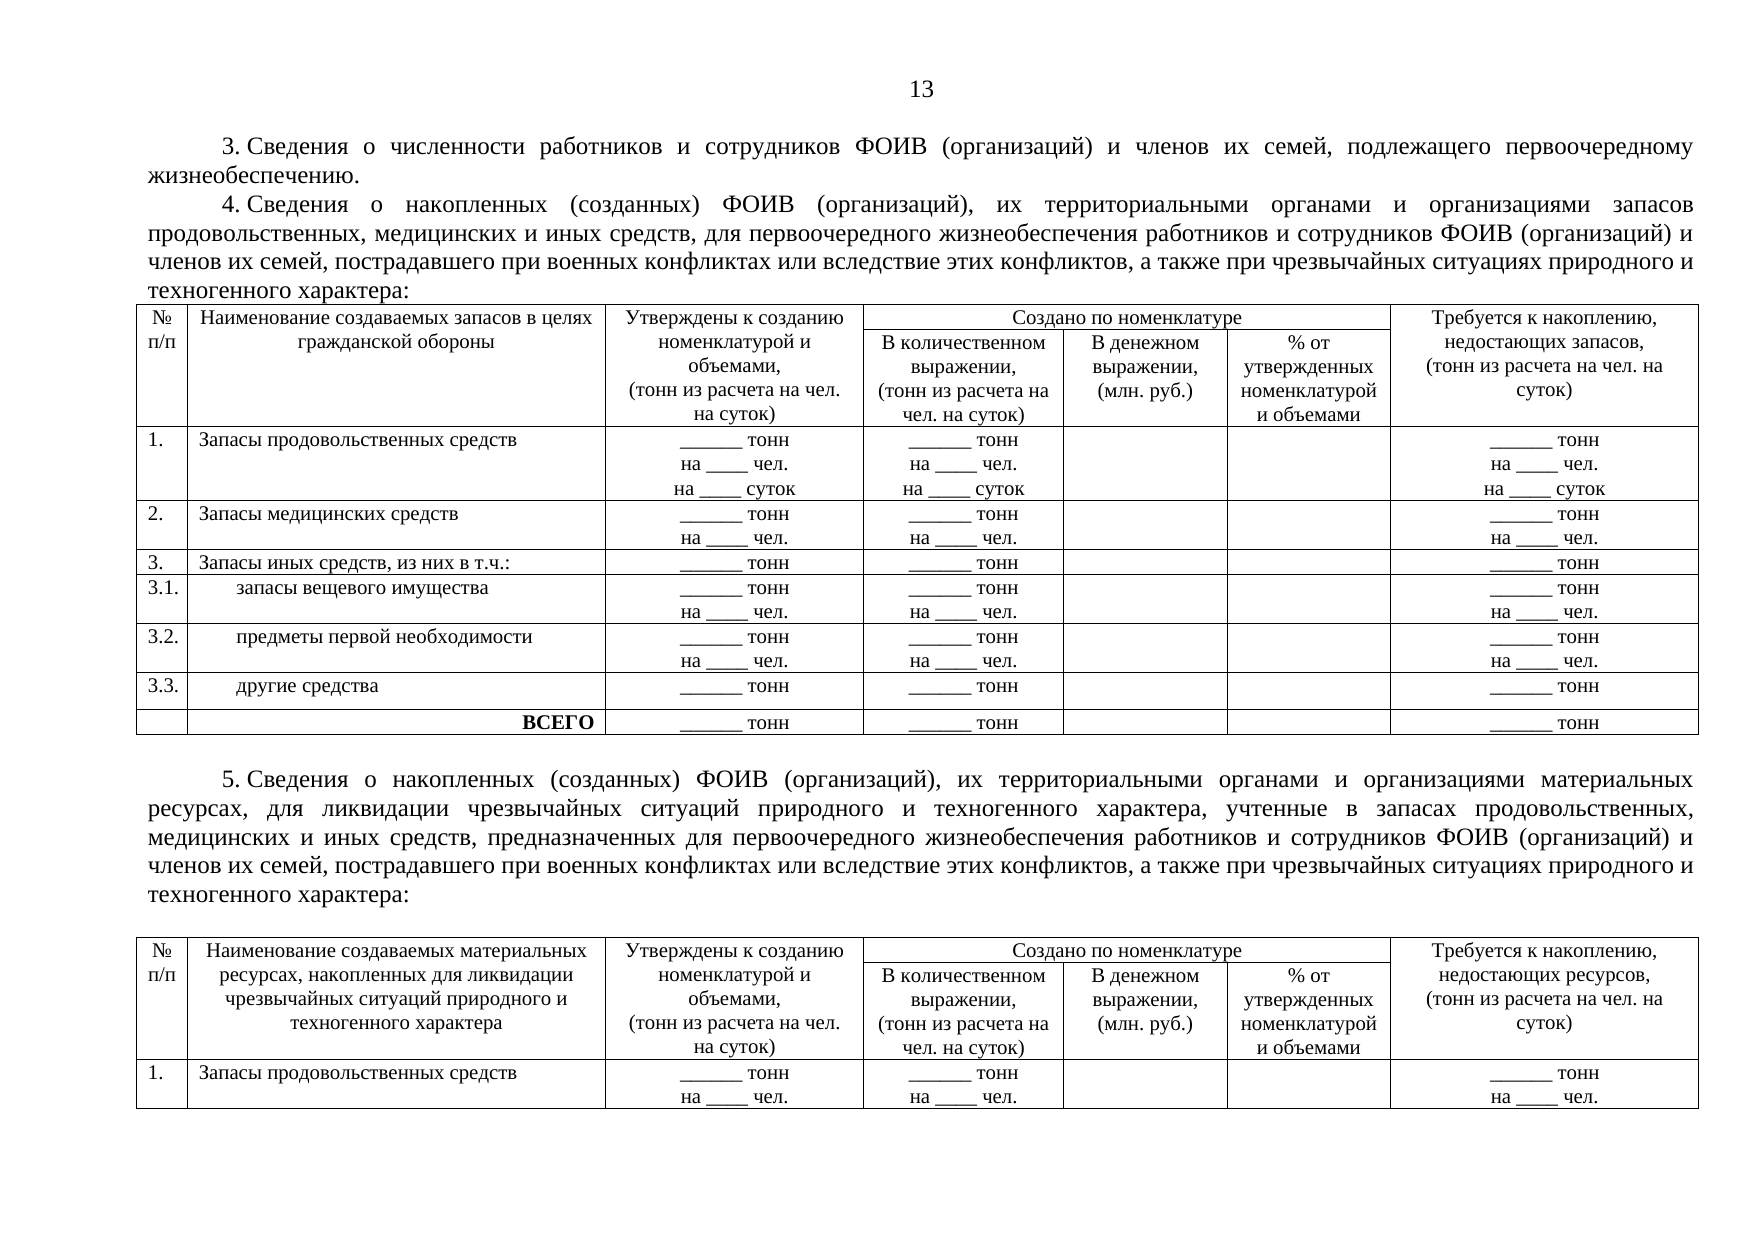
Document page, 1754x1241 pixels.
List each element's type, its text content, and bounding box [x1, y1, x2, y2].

table_header Создано по номенклатуре [864, 305, 1390, 329]
table_cell [1064, 550, 1227, 574]
table_cell [137, 624, 187, 672]
table_cell [1064, 624, 1227, 672]
table_cell ______ тонн на ____ чел. на ____ суток [864, 1060, 1063, 1108]
text 5. Сведения о накопленных (созданных) ФОИВ (организаций), их территориальными органами и организациями материальных ресурсах, для ликвидации чрезвычайных ситуаций природного и техногенного характера, учтенные в запасах продовольственных, медицинских и иных средств, предназначенных для первоочередного жизнеобеспечения работников и сотрудников ФОИВ (организаций) и членов их семей, пострадавшего при военных конфликтах или вследствие этих конфликтов, а также при чрезвычайных ситуациях природного и техногенного характера: [148, 764, 1695, 908]
table_cell [1228, 550, 1390, 574]
table_cell [137, 427, 187, 499]
table_cell [1228, 575, 1390, 623]
table_cell ______ тонн [864, 673, 1063, 709]
table_cell [1228, 1060, 1390, 1108]
table_cell Запасы иных средств, из них в т.ч.: [188, 550, 605, 574]
table_cell [137, 501, 187, 549]
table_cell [864, 963, 1063, 1059]
table_cell ______ тонн [864, 550, 1063, 574]
table_cell другие средства [188, 673, 605, 709]
table_cell ______ тонн на ____ чел. [1391, 624, 1698, 672]
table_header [188, 938, 605, 1059]
table_cell ______ тонн на ____ чел. [1391, 501, 1698, 549]
table_cell В количественном выражении, (тонн из расчета на чел. на суток) [864, 330, 1063, 426]
table_cell ______ тонн на ____ чел. [606, 575, 863, 623]
table_header Создано по номенклатуре [864, 938, 1390, 962]
table_cell ______ тонн на ____ чел. на ____ суток [1391, 427, 1698, 499]
table_cell предметы первой необходимости [188, 624, 605, 672]
table_cell ______ тонн [1391, 710, 1698, 734]
table_header Требуется к накоплению, недостающих запасов, (тонн из расчета на чел. на суток) [1391, 305, 1698, 426]
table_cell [1228, 963, 1390, 1059]
table_cell ______ тонн на ____ чел. на ____ суток [606, 427, 863, 499]
table_cell ______ тонн на ____ чел. [1391, 575, 1698, 623]
table_header Утверждены к созданию номенклатурой и объемами, (тонн из расчета на чел. на суток) [606, 305, 863, 426]
table_cell [1228, 501, 1390, 549]
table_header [1391, 938, 1698, 1059]
text 3. Сведения о численности работников и сотрудников ФОИВ (организаций) и членов их семей, подлежащего первоочередному жизнеобеспечению. [148, 131, 1695, 189]
table_cell [1064, 501, 1227, 549]
table_cell ВСЕГО [188, 710, 605, 734]
table_cell [1064, 427, 1227, 499]
table_cell ______ тонн [606, 673, 863, 709]
table_cell ______ тонн на ____ чел. [864, 501, 1063, 549]
table_cell ______ тонн [606, 550, 863, 574]
table_cell запасы вещевого имущества [188, 575, 605, 623]
table_cell ______ тонн на ____ чел. [606, 624, 863, 672]
table_cell В денежном выражении, (млн. руб.) [1064, 963, 1227, 1059]
table_cell [1064, 673, 1227, 709]
table_cell [1064, 710, 1227, 734]
table_cell [1064, 1060, 1227, 1108]
table_cell [137, 1060, 187, 1108]
table_cell [137, 550, 187, 574]
table_cell [1228, 673, 1390, 709]
table_cell В денежном выражении, (млн. руб.) [1064, 330, 1227, 426]
table_cell [1228, 624, 1390, 672]
table_cell ______ тонн [1391, 550, 1698, 574]
table_cell [137, 673, 187, 709]
table_header № п/п [137, 938, 187, 1059]
table_cell ______ тонн [606, 710, 863, 734]
table_cell ______ тонн на ____ чел. на ____ суток [606, 1060, 863, 1108]
table_header № п/п [137, 305, 187, 426]
table_cell % от утвержденных номенклатурой и объемами [1228, 330, 1390, 426]
table_cell [137, 575, 187, 623]
table_cell [1064, 575, 1227, 623]
table_cell [1228, 710, 1390, 734]
table_cell Запасы продовольственных средств [188, 1060, 605, 1108]
table_cell Запасы медицинских средств [188, 501, 605, 549]
table_cell [137, 710, 187, 734]
table_cell [1228, 427, 1390, 499]
table_cell ______ тонн на ____ чел. [606, 501, 863, 549]
table_header Наименование создаваемых запасов в целях гражданской обороны [188, 305, 605, 426]
table_cell ______ тонн на ____ чел. [864, 575, 1063, 623]
table_cell ______ тонн на ____ чел. на ____ суток [864, 427, 1063, 499]
table_cell ______ тонн на ____ чел. на ____ суток [1391, 1060, 1698, 1108]
table_cell ______ тонн [1391, 673, 1698, 709]
table_cell ______ тонн [864, 710, 1063, 734]
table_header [606, 938, 863, 1059]
table_cell ______ тонн на ____ чел. [864, 624, 1063, 672]
text 4. Сведения о накопленных (созданных) ФОИВ (организаций), их территориальными органами и организациями запасов продовольственных, медицинских и иных средств, для первоочередного жизнеобеспечения работников и сотрудников ФОИВ (организаций) и членов их семей, пострадавшего при военных конфликтах или вследствие этих конфликтов, а также при чрезвычайных ситуациях природного и техногенного характера: [148, 189, 1695, 304]
table_cell Запасы продовольственных средств [188, 427, 605, 499]
